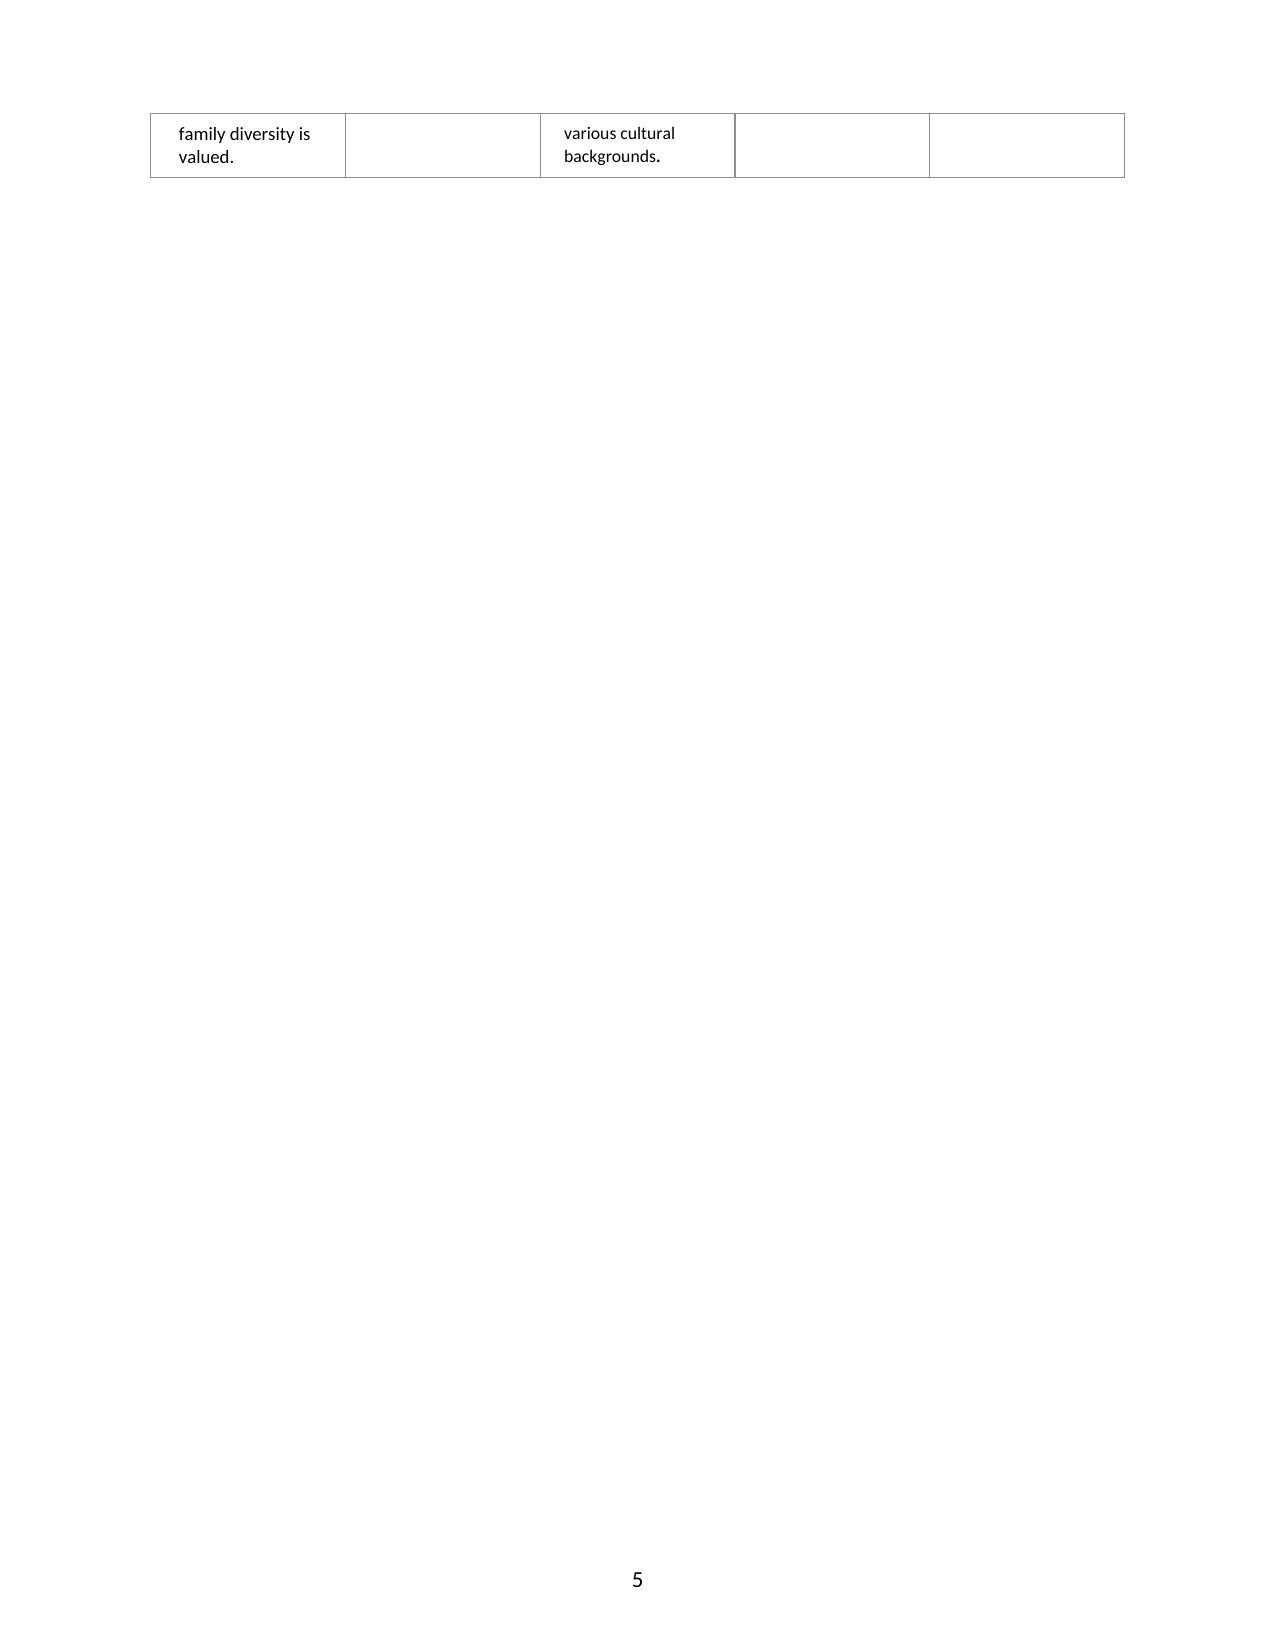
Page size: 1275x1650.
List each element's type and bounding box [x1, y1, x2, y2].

table_cell [736, 114, 929, 177]
table_cell [151, 114, 345, 177]
table_cell [930, 114, 1124, 177]
table_cell [346, 114, 540, 177]
table_cell [541, 114, 734, 177]
